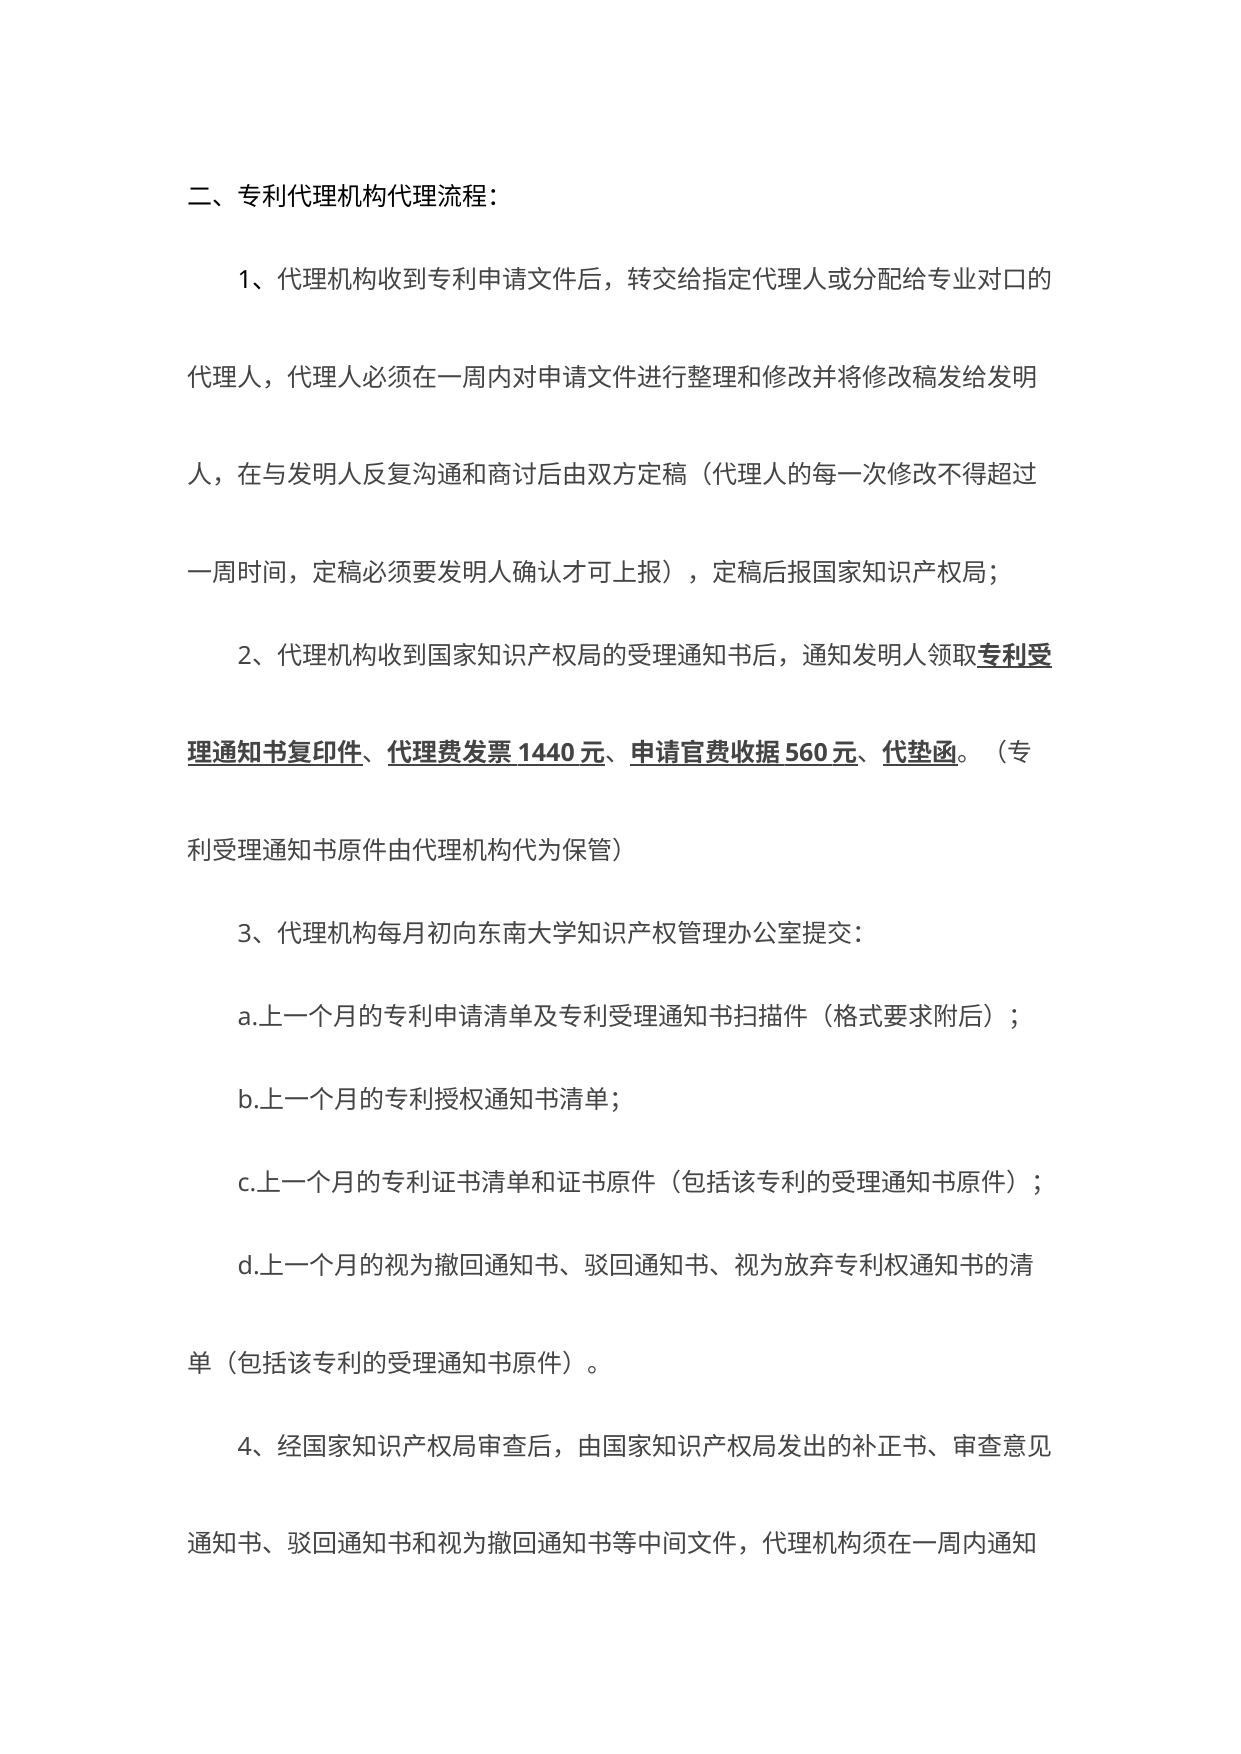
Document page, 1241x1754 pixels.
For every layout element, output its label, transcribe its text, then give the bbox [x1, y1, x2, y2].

text 二、专利代理机构代理流程： [187, 162, 1053, 227]
text 1、代理机构收到专利申请文件后，转交给指定代理人或分配给专业对口的代理人，代理人必须在一周内对申请文件进行整理和修改并将修改稿发给发明人，在与发明人反复沟通和商讨后由双方定稿（代理人的每一次修改不得超过一周时间，定稿必须要发明人确认才可上报），定稿后报国家知识产权局； [187, 245, 1053, 603]
text b.上一个月的专利授权通知书清单； [187, 1065, 1053, 1130]
text c.上一个月的专利证书清单和证书原件（包括该专利的受理通知书原件）； [187, 1148, 1053, 1213]
text a.上一个月的专利申请清单及专利受理通知书扫描件（格式要求附后）； [187, 982, 1053, 1047]
text 3、代理机构每月初向东南大学知识产权管理办公室提交： [187, 899, 1053, 964]
text d.上一个月的视为撤回通知书、驳回通知书、视为放弃专利权通知书的清单（包括该专利的受理通知书原件）。 [187, 1231, 1053, 1394]
text 2、代理机构收到国家知识产权局的受理通知书后，通知发明人领取专利受理通知书复印件、代理费发票1440元、申请官费收据560元、代垫函。（专利受理通知书原件由代理机构代为保管） [187, 621, 1053, 881]
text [187, 1412, 1053, 1574]
